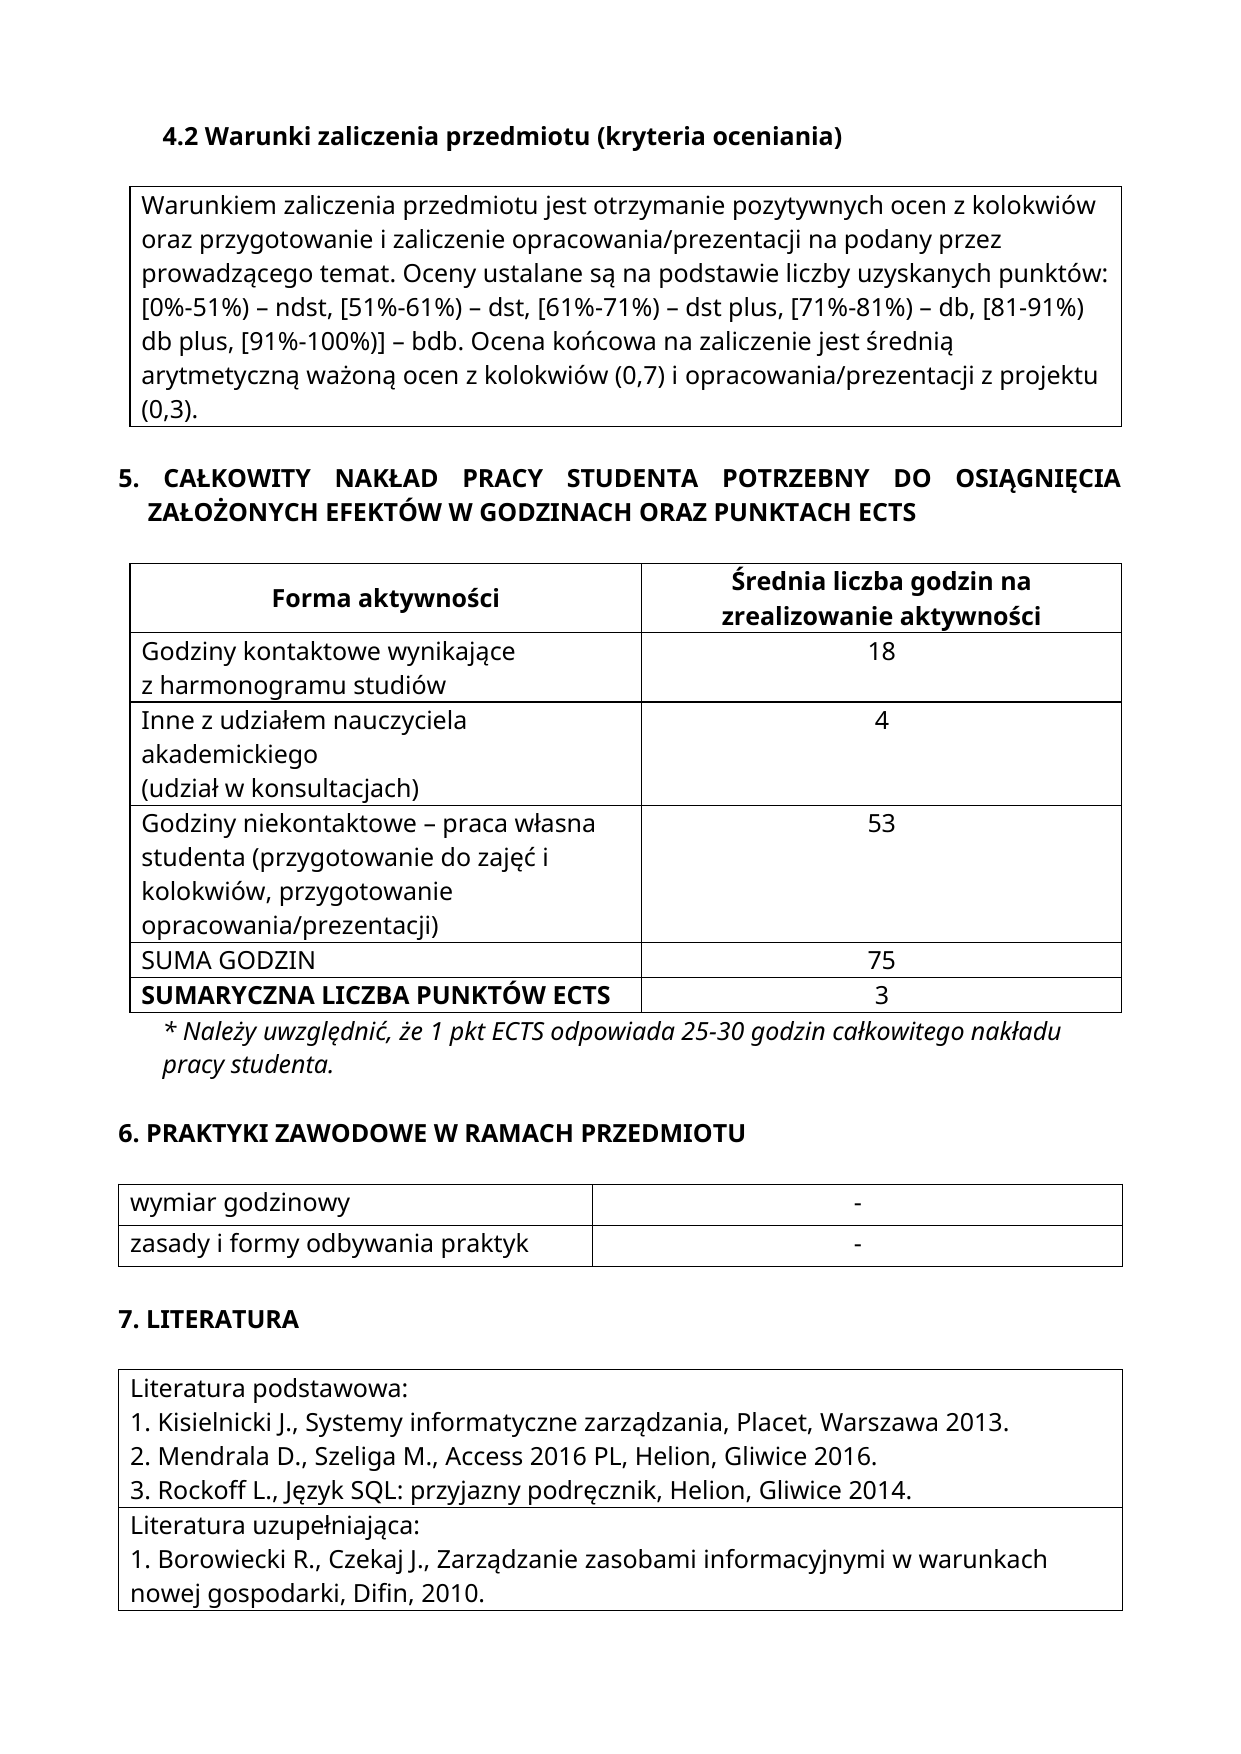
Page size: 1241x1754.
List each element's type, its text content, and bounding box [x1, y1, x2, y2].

table_cell Godziny niekontaktowe – praca własna studenta (przygotowanie do zajęć i kolokwiów, przygotowanie opracowania/prezentacji) [131, 806, 641, 942]
table_cell Inne z udziałem nauczyciela akademickiego (udział w konsultacjach) [131, 703, 641, 804]
table_cell SUMA GODZIN [131, 943, 641, 977]
table_cell 4 [642, 703, 1121, 804]
text 4.2 Warunki zaliczenia przedmiotu (kryteria oceniania) [162, 118, 1122, 152]
table_cell Godziny kontaktowe wynikające z harmonogramu studiów [131, 633, 641, 701]
table_cell SUMARYCZNA LICZBA PUNKTÓW ECTS [131, 978, 641, 1012]
table_cell 3 [642, 978, 1121, 1012]
table_header wymiar godzinowy [119, 1185, 592, 1225]
table_cell 75 [642, 943, 1121, 977]
table_cell 53 [642, 806, 1121, 942]
table_cell 18 [642, 633, 1121, 701]
text 7. LITERATURA [118, 1301, 1122, 1335]
text 5. CAŁKOWITY NAKŁAD PRACY STUDENTA POTRZEBNY DO OSIĄGNIĘCIA ZAŁOŻONYCH EFEKTÓW W GODZINACH ORAZ PUNKTACH ECTS [118, 461, 1122, 529]
text * Należy uwzględnić, że 1 pkt ECTS odpowiada 25-30 godzin całkowitego nakładu pracy studenta. [162, 1013, 1122, 1081]
table_header - [593, 1185, 1122, 1225]
table_header Literatura podstawowa: 1. Kisielnicki J., Systemy informatyczne zarządzania, Placet, Warszawa 2013. 2. Mendrala D., Szeliga M., Access 2016 PL, Helion, Gliwice 2016. 3. Rockoff L., Język SQL: przyjazny podręcznik, Helion, Gliwice 2014. [119, 1370, 1122, 1507]
text 6. PRAKTYKI ZAWODOWE W RAMACH PRZEDMIOTU [118, 1115, 1122, 1149]
table_header Warunkiem zaliczenia przedmiotu jest otrzymanie pozytywnych ocen z kolokwiów oraz przygotowanie i zaliczenie opracowania/prezentacji na podany przez prowadzącego temat. Oceny ustalane są na podstawie liczby uzyskanych punktów: [0%-51%) – ndst, [51%-61%) – dst, [61%-71%) – dst plus, [71%-81%) – db, [81-91%) db plus, [91%-100%)] – bdb. Ocena końcowa na zaliczenie jest średnią arytmetyczną ważoną ocen z kolokwiów (0,7) i opracowania/prezentacji z projektu (0,3). [131, 187, 1121, 426]
table_header Średnia liczba godzin na zrealizowanie aktywności [642, 564, 1121, 632]
table_header Forma aktywności [131, 564, 641, 632]
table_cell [119, 1508, 1122, 1610]
table_cell zasady i formy odbywania praktyk [119, 1226, 592, 1266]
table_cell - [593, 1226, 1122, 1266]
